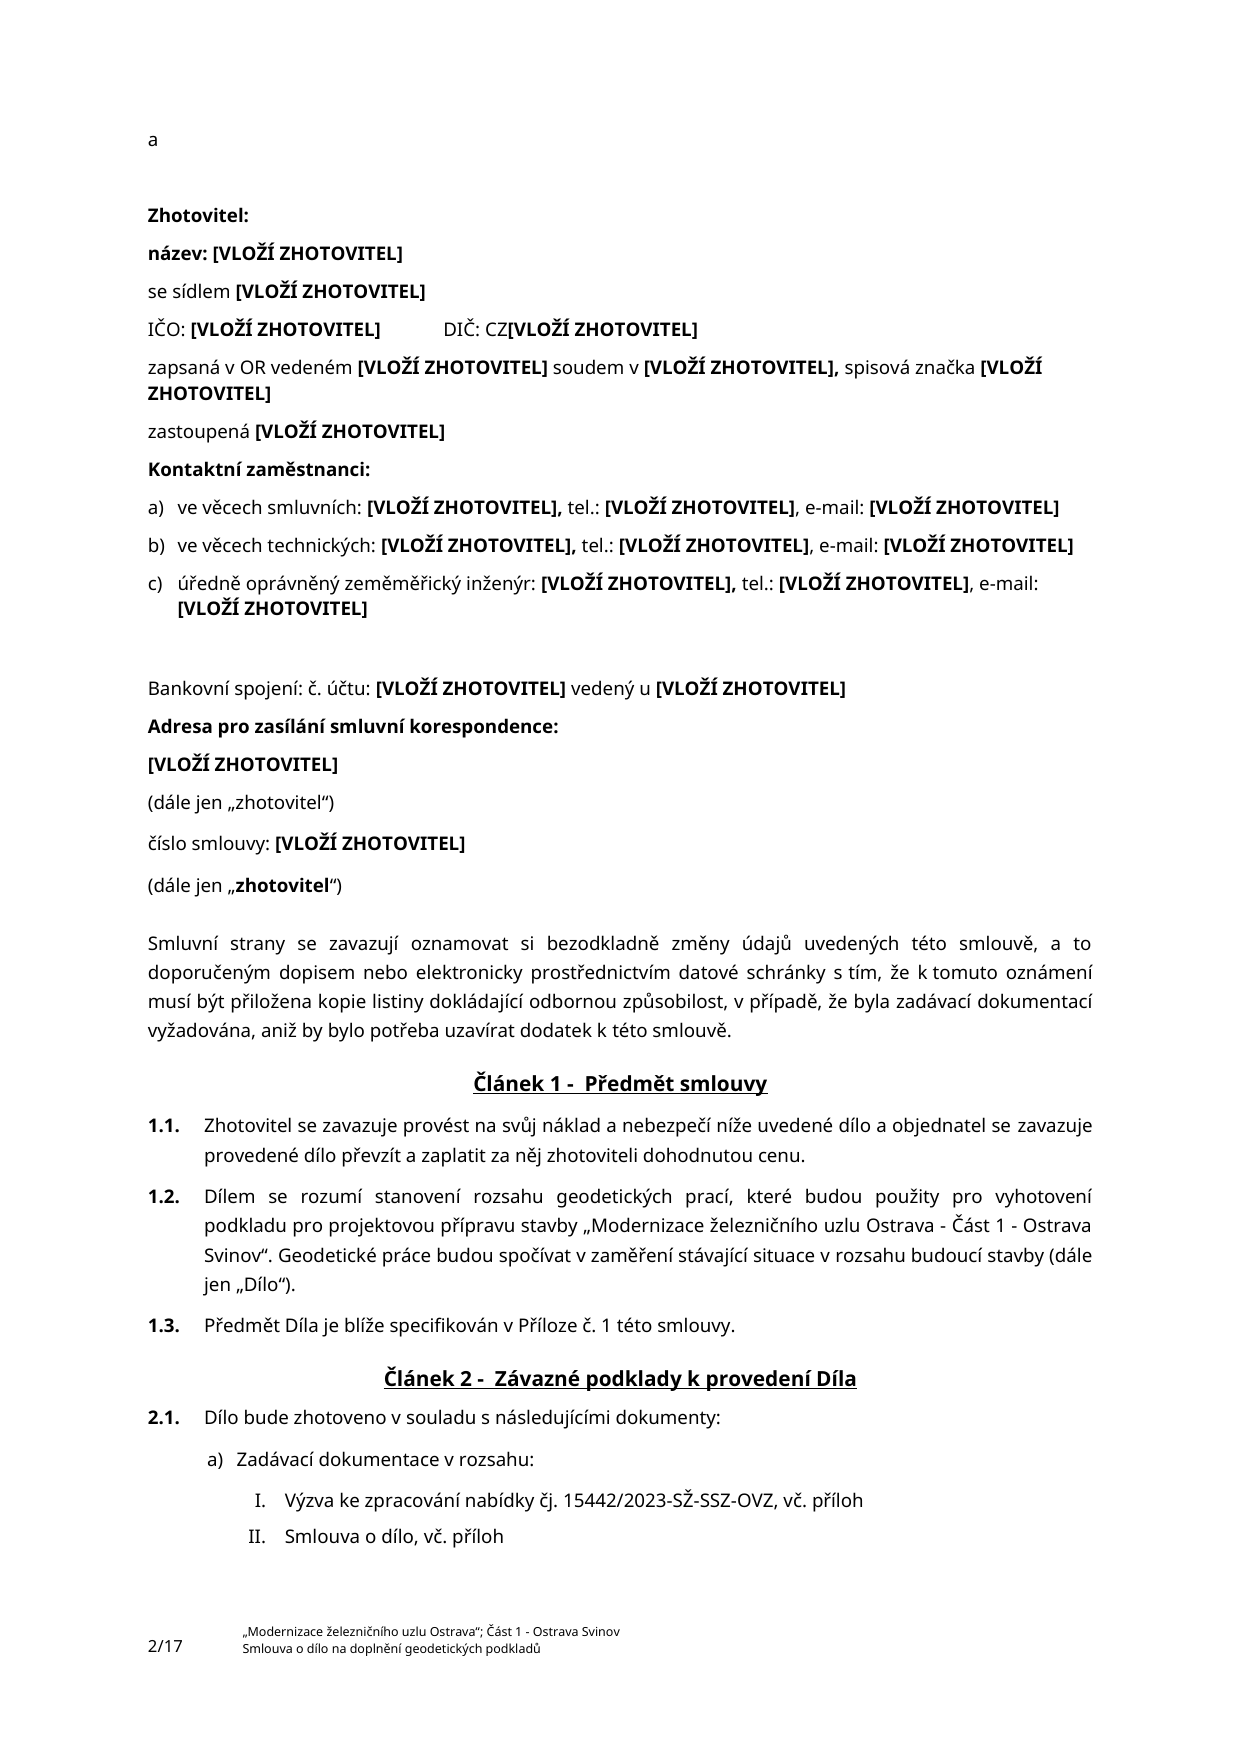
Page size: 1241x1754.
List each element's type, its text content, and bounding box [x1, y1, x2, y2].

list ve věcech smluvních: [VLOŽÍ ZHOTOVITEL], tel.: [VLOŽÍ ZHOTOVITEL], e-mail: [VLOŽÍ ZHOTOVITEL] [148, 494, 1092, 519]
text Bankovní spojení: č. účtu: [VLOŽÍ ZHOTOVITEL] vedený u [VLOŽÍ ZHOTOVITEL] [148, 675, 1092, 700]
list úředně oprávněný zeměměřický inženýr: [VLOŽÍ ZHOTOVITEL], tel.: [VLOŽÍ ZHOTOVITEL], e-mail: [VLOŽÍ ZHOTOVITEL] [148, 570, 1092, 621]
text [VLOŽÍ ZHOTOVITEL] [148, 751, 1092, 776]
text a [148, 126, 1092, 152]
list Zadávací dokumentace v rozsahu: [207, 1443, 1092, 1472]
text číslo smlouvy: [VLOŽÍ ZHOTOVITEL] [148, 827, 1092, 856]
text Kontaktní zaměstnanci: [148, 456, 1092, 482]
text se sídlem [VLOŽÍ ZHOTOVITEL] [148, 278, 1092, 304]
list Smlouva o dílo, vč. příloh [266, 1520, 1092, 1549]
list ve věcech technických: [VLOŽÍ ZHOTOVITEL], tel.: [VLOŽÍ ZHOTOVITEL], e-mail: [VLOŽÍ ZHOTOVITEL] [148, 532, 1092, 558]
text 1.1. Zhotovitel se zavazuje provést na svůj náklad a nebezpečí níže uvedené dílo a objednatel se zavazuje provedené dílo převzít a zaplatit za něj zhotoviteli dohodnutou cenu. [148, 1109, 1092, 1168]
text (dále jen „zhotovitel“) [148, 789, 1092, 814]
text Adresa pro zasílání smluvní korespondence: [148, 713, 1092, 738]
text zastoupená [VLOŽÍ ZHOTOVITEL] [148, 418, 1092, 443]
text (dále jen „zhotovitel“) [148, 869, 1092, 898]
text Zhotovitel: [148, 202, 1092, 228]
text 1.2. Dílem se rozumí stanovení rozsahu geodetických prací, které budou použity pro vyhotovení podkladu pro projektovou přípravu stavby „Modernizace železničního uzlu Ostrava - Část 1 - Ostrava Svinov“. Geodetické práce budou spočívat v zaměření stávající situace v rozsahu budoucí stavby (dále jen „Dílo“). [148, 1180, 1092, 1297]
text Článek 1 - Předmět smlouvy [148, 1069, 1092, 1097]
text Smluvní strany se zavazují oznamovat si bezodkladně změny údajů uvedených této smlouvě, a to doporučeným dopisem nebo elektronicky prostřednictvím datové schránky s tím, že k tomuto oznámení musí být přiložena kopie listiny dokládající odbornou způsobilost, v případě, že byla zadávací dokumentací vyžadována, aniž by bylo potřeba uzavírat dodatek k této smlouvě. [148, 927, 1092, 1044]
text 2.1. Dílo bude zhotoveno v souladu s následujícími dokumenty: [148, 1405, 1092, 1430]
text zapsaná v OR vedeném [VLOŽÍ ZHOTOVITEL] soudem v [VLOŽÍ ZHOTOVITEL], spisová značka [VLOŽÍ ZHOTOVITEL] [148, 354, 1092, 406]
text 1.3. Předmět Díla je blíže specifikován v Příloze č. 1 této smlouvy. [148, 1309, 1092, 1339]
list Výzva ke zpracování nabídky čj. 15442/2023-SŽ-SSZ-OVZ, vč. příloh [266, 1484, 1092, 1513]
text Článek 2 - Závazné podklady k provedení Díla [148, 1364, 1092, 1392]
text IČO: [VLOŽÍ ZHOTOVITEL] DIČ: CZ[VLOŽÍ ZHOTOVITEL] [148, 316, 1092, 342]
text název: [VLOŽÍ ZHOTOVITEL] [148, 240, 1092, 266]
